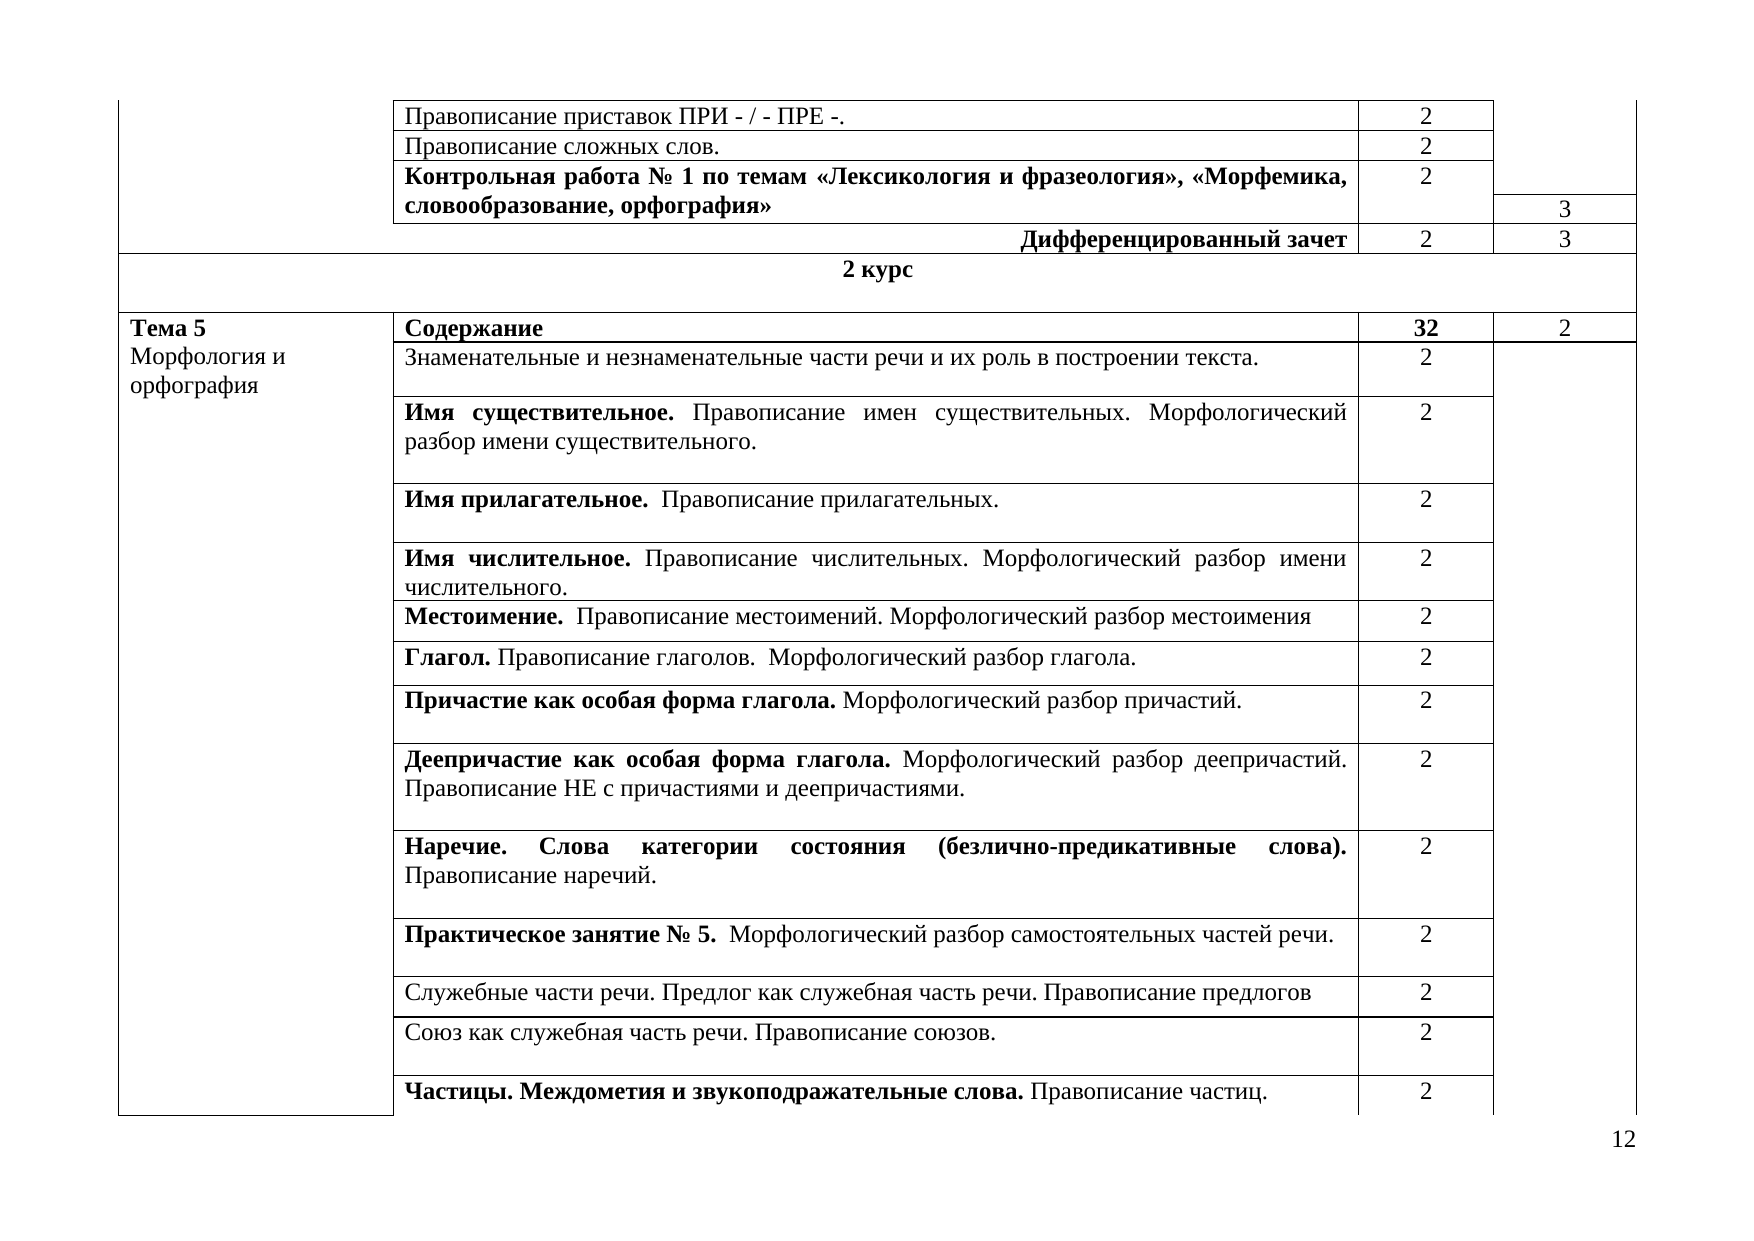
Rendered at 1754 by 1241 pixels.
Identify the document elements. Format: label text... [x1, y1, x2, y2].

table_cell 2 [1359, 601, 1493, 641]
table_cell 2 [1494, 313, 1636, 341]
table_cell 2 [1359, 977, 1493, 1016]
table_cell Наречие. Слова категории состояния (безлично-предикативные слова). Правописание наречий. [394, 831, 1358, 918]
table_cell 2 [1359, 642, 1493, 684]
table_cell 2 [1359, 1076, 1493, 1115]
table_cell Тема 5 Морфология и орфография [119, 313, 393, 1115]
table_cell Деепричастие как особая форма глагола. Морфологический разбор деепричастий. Правописание НЕ с причастиями и деепричастиями. [394, 744, 1358, 830]
table_cell Имя существительное. Правописание имен существительных. Морфологический разбор имени существительного. [394, 397, 1358, 483]
table_cell Дифференцированный зачет [119, 223, 1358, 253]
table_cell 2 [1359, 397, 1493, 483]
table_cell 2 [1359, 161, 1493, 223]
table_cell 2 [1359, 224, 1493, 253]
table_cell Местоимение. Правописание местоимений. Морфологический разбор местоимения [394, 601, 1358, 641]
table_cell Имя числительное. Правописание числительных. Морфологический разбор имени числительного. [394, 543, 1358, 600]
table_cell Имя прилагательное. Правописание прилагательных. [394, 484, 1358, 542]
table_cell 2 [1359, 484, 1493, 542]
table_cell Союз как служебная часть речи. Правописание союзов. [394, 1018, 1358, 1075]
table_cell 2 [1359, 101, 1493, 130]
table_cell 2 [1359, 343, 1493, 396]
table_cell Правописание сложных слов. [394, 131, 1358, 160]
table_cell [1494, 343, 1636, 1115]
table_cell Контрольная работа № 1 по темам «Лексикология и фразеология», «Морфемика, словообразование, орфография» [394, 161, 1358, 223]
table_cell 2 [1359, 919, 1493, 976]
table_cell 2 [1359, 1018, 1493, 1075]
table_cell 2 курс [119, 254, 1636, 312]
table_cell Частицы. Междометия и звукоподражательные слова. Правописание частиц. [394, 1076, 1358, 1115]
table_cell Практическое занятие № 5. Морфологический разбор самостоятельных частей речи. [394, 919, 1358, 976]
table_cell 2 [1359, 543, 1493, 600]
table_cell Правописание приставок ПРИ - / - ПРЕ -. [394, 101, 1358, 130]
table_cell 32 [1359, 313, 1493, 341]
table_cell Глагол. Правописание глаголов. Морфологический разбор глагола. [394, 642, 1358, 684]
table_cell 2 [1359, 831, 1493, 918]
table_cell 2 [1359, 744, 1493, 830]
table_cell Причастие как особая форма глагола. Морфологический разбор причастий. [394, 686, 1358, 743]
table_cell 3 [1494, 224, 1636, 253]
table_cell 2 [1359, 686, 1493, 743]
table_cell Содержание [394, 313, 1358, 341]
table_cell 3 [1494, 195, 1636, 223]
table_cell Служебные части речи. Предлог как служебная часть речи. Правописание предлогов [394, 977, 1358, 1016]
table_cell Знаменательные и незнаменательные части речи и их роль в построении текста. [394, 343, 1358, 396]
table_cell 2 [1359, 131, 1493, 160]
